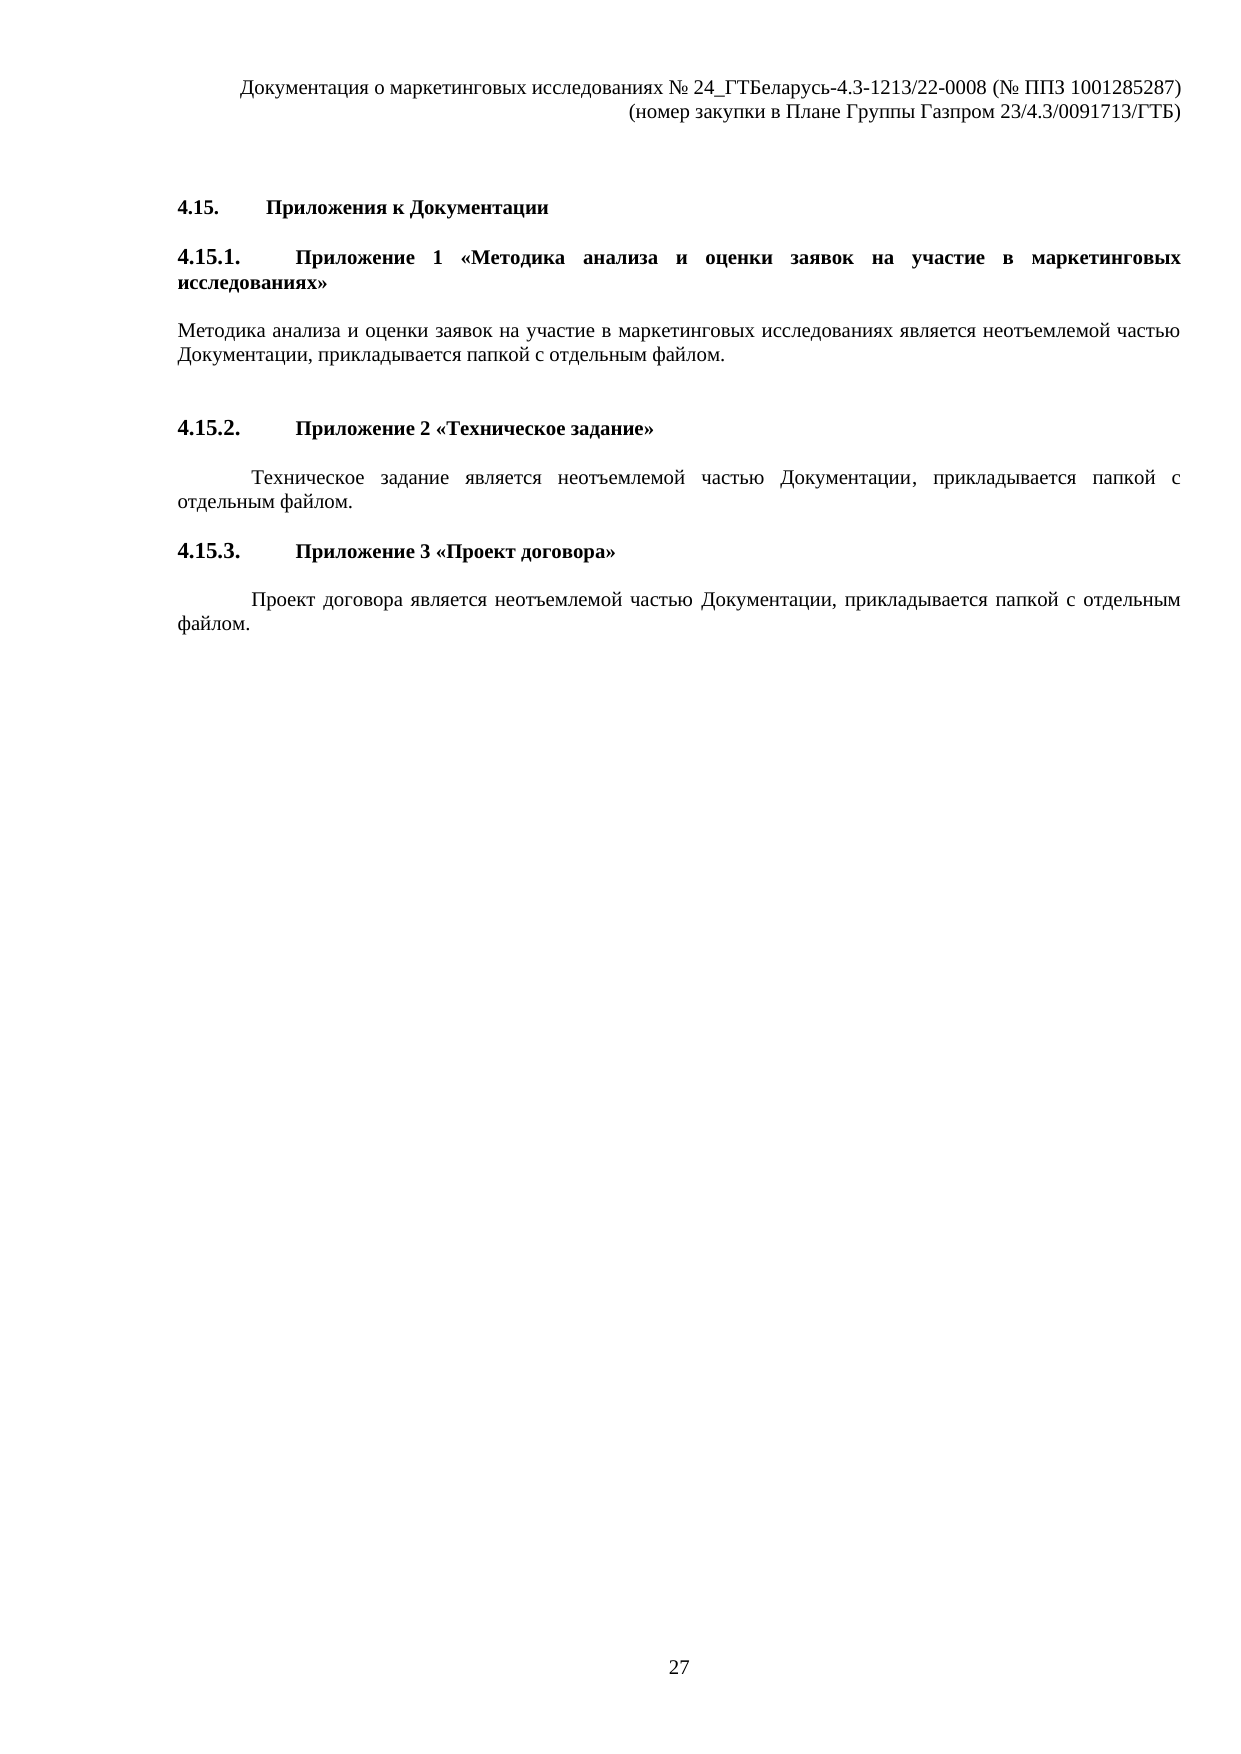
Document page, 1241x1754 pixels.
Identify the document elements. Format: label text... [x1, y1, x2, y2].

list Приложение 2 «Техническое задание» [177, 414, 1181, 441]
list Приложение 1 «Методика анализа и оценки заявок на участие в маркетинговых исследованиях» [177, 243, 1181, 294]
text Методика анализа и оценки заявок на участие в маркетинговых исследованиях является неотъемлемой частью Документации, прикладывается папкой с отдельным файлом. [177, 318, 1181, 366]
text Проект договора является неотъемлемой частью Документации, прикладывается папкой с отдельным файлом. [177, 587, 1181, 635]
list Приложения к Документации [177, 195, 1181, 219]
list Приложение 3 «Проект договора» [177, 537, 1181, 563]
text Техническое задание является неотъемлемой частью Документации, прикладывается папкой с отдельным файлом. [177, 464, 1181, 513]
